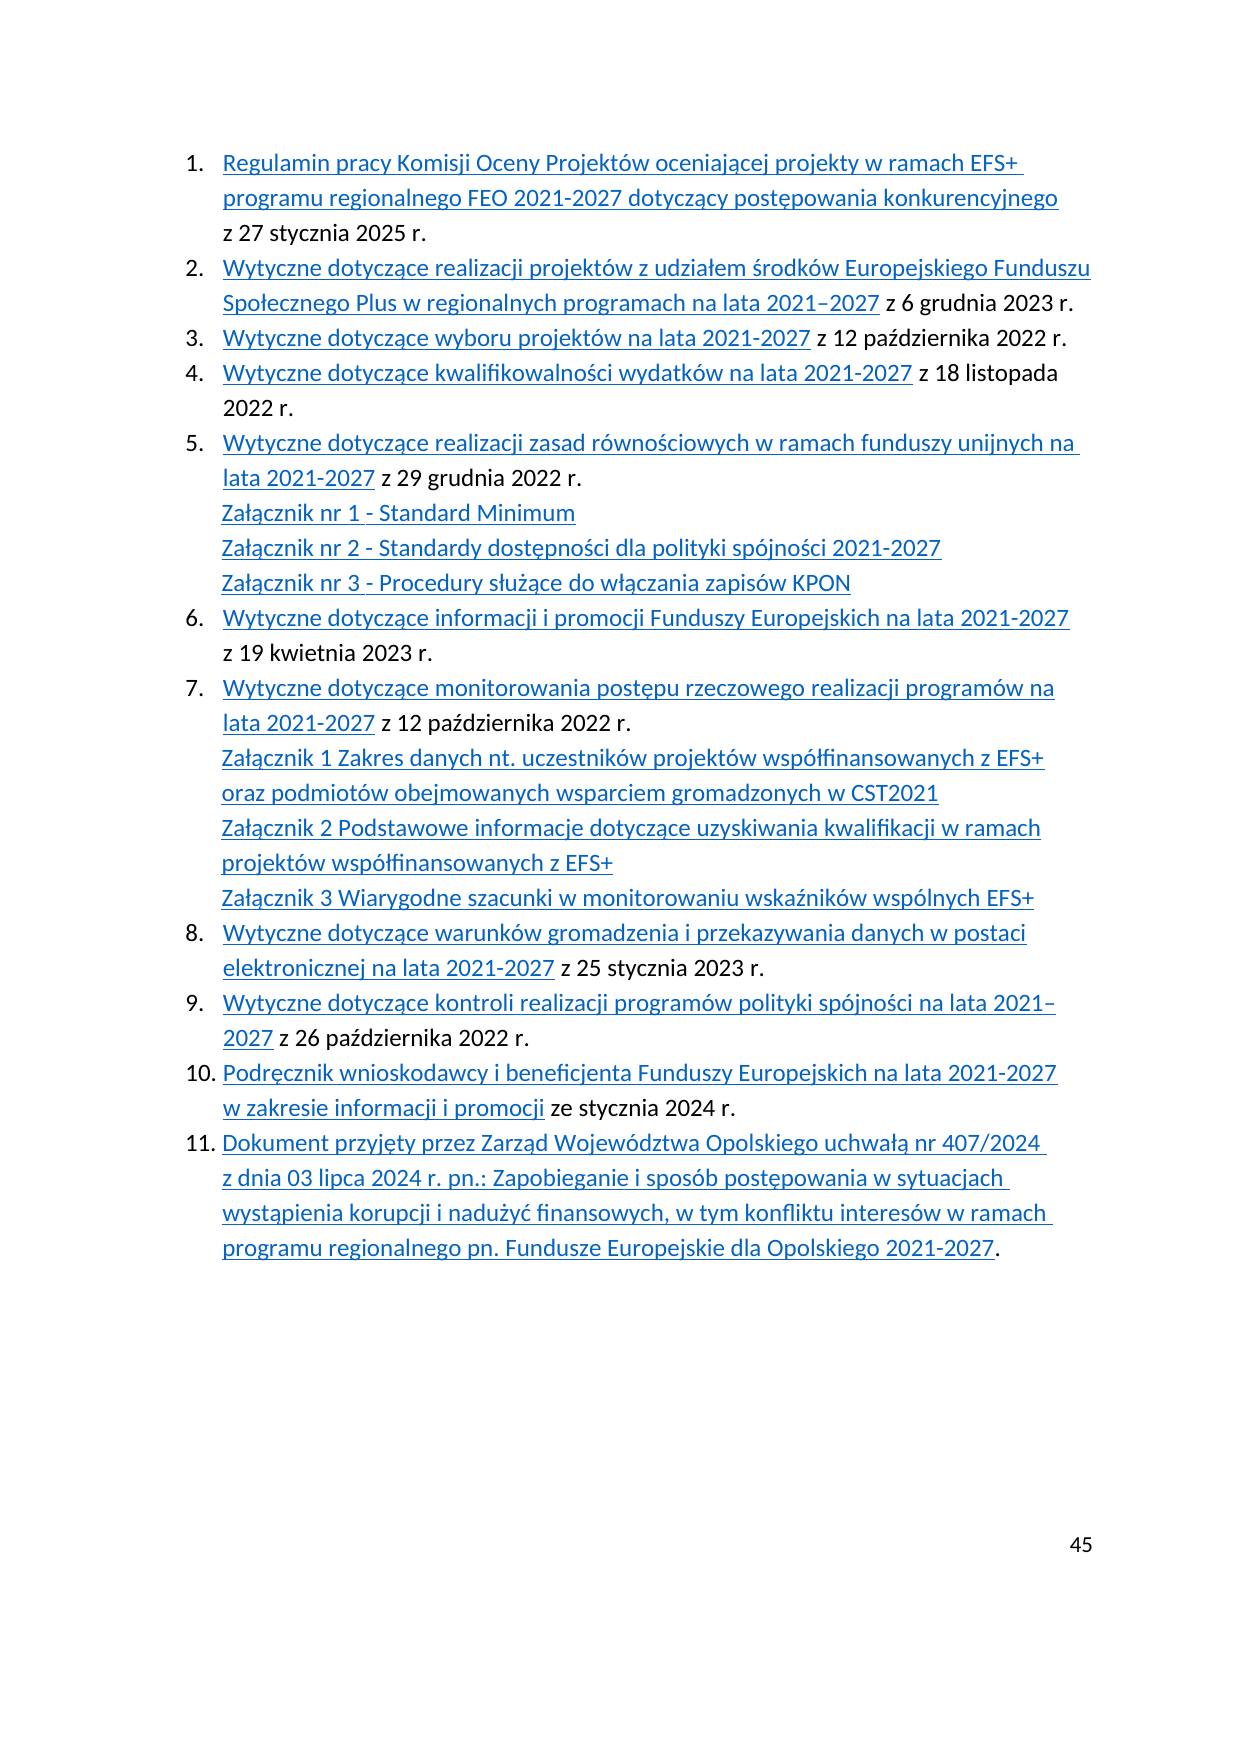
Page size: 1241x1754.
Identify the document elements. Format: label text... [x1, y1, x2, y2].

list Wytyczne dotyczące realizacji zasad równościowych w ramach funduszy unijnych na lata 2021-2027 z 29 grudnia 2022 r. [185, 428, 1093, 493]
list Wytyczne dotyczące warunków gromadzenia i przekazywania danych w postaci elektronicznej na lata 2021-2027 z 25 stycznia 2023 r. [185, 918, 1093, 983]
list Dokument przyjęty przez Zarząd Województwa Opolskiego uchwałą nr 407/2024 z dnia 03 lipca 2024 r. pn.: Zapobieganie i sposób postępowania w sytuacjach wystąpienia korupcji i nadużyć finansowych, w tym konfliktu interesów w ramach programu regionalnego pn. Fundusze Europejskie dla Opolskiego 2021-2027. [185, 1128, 1093, 1263]
text Załącznik nr 3 - Procedury służące do włączania zapisów KPON [221, 568, 1093, 598]
text projektów współfinansowanych z EFS+ [221, 848, 1093, 878]
list Regulamin pracy Komisji Oceny Projektów oceniającej projekty w ramach EFS+ programu regionalnego FEO 2021-2027 dotyczący postępowania konkurencyjnego z 27 stycznia 2025 r. [185, 148, 1093, 248]
list Wytyczne dotyczące wyboru projektów na lata 2021-2027 z 12 października 2022 r. [185, 323, 1093, 353]
text Załącznik 1 Zakres danych nt. uczestników projektów współfinansowanych z EFS+ oraz podmiotów obejmowanych wsparciem gromadzonych w CST2021 [221, 743, 1093, 808]
list Wytyczne dotyczące realizacji projektów z udziałem środków Europejskiego Funduszu Społecznego Plus w regionalnych programach na lata 2021–2027 z 6 grudnia 2023 r. [185, 253, 1093, 318]
list Wytyczne dotyczące kwalifikowalności wydatków na lata 2021-2027 z 18 listopada 2022 r. [185, 358, 1093, 423]
text Załącznik 2 Podstawowe informacje dotyczące uzyskiwania kwalifikacji w ramach [221, 813, 1093, 843]
list Wytyczne dotyczące monitorowania postępu rzeczowego realizacji programów na lata 2021-2027 z 12 października 2022 r. [185, 673, 1093, 738]
list Podręcznik wnioskodawcy i beneficjenta Funduszy Europejskich na lata 2021-2027 w zakresie informacji i promocji ze stycznia 2024 r. [185, 1058, 1093, 1123]
text Załącznik nr 1 - Standard Minimum [221, 498, 1093, 528]
list Wytyczne dotyczące kontroli realizacji programów polityki spójności na lata 2021–2027 z 26 października 2022 r. [185, 988, 1093, 1053]
text Załącznik 3 Wiarygodne szacunki w monitorowaniu wskaźników wspólnych EFS+ [221, 883, 1093, 913]
text Załącznik nr 2 - Standardy dostępności dla polityki spójności 2021-2027 [221, 533, 1093, 563]
list Wytyczne dotyczące informacji i promocji Funduszy Europejskich na lata 2021-2027 z 19 kwietnia 2023 r. [185, 603, 1093, 668]
